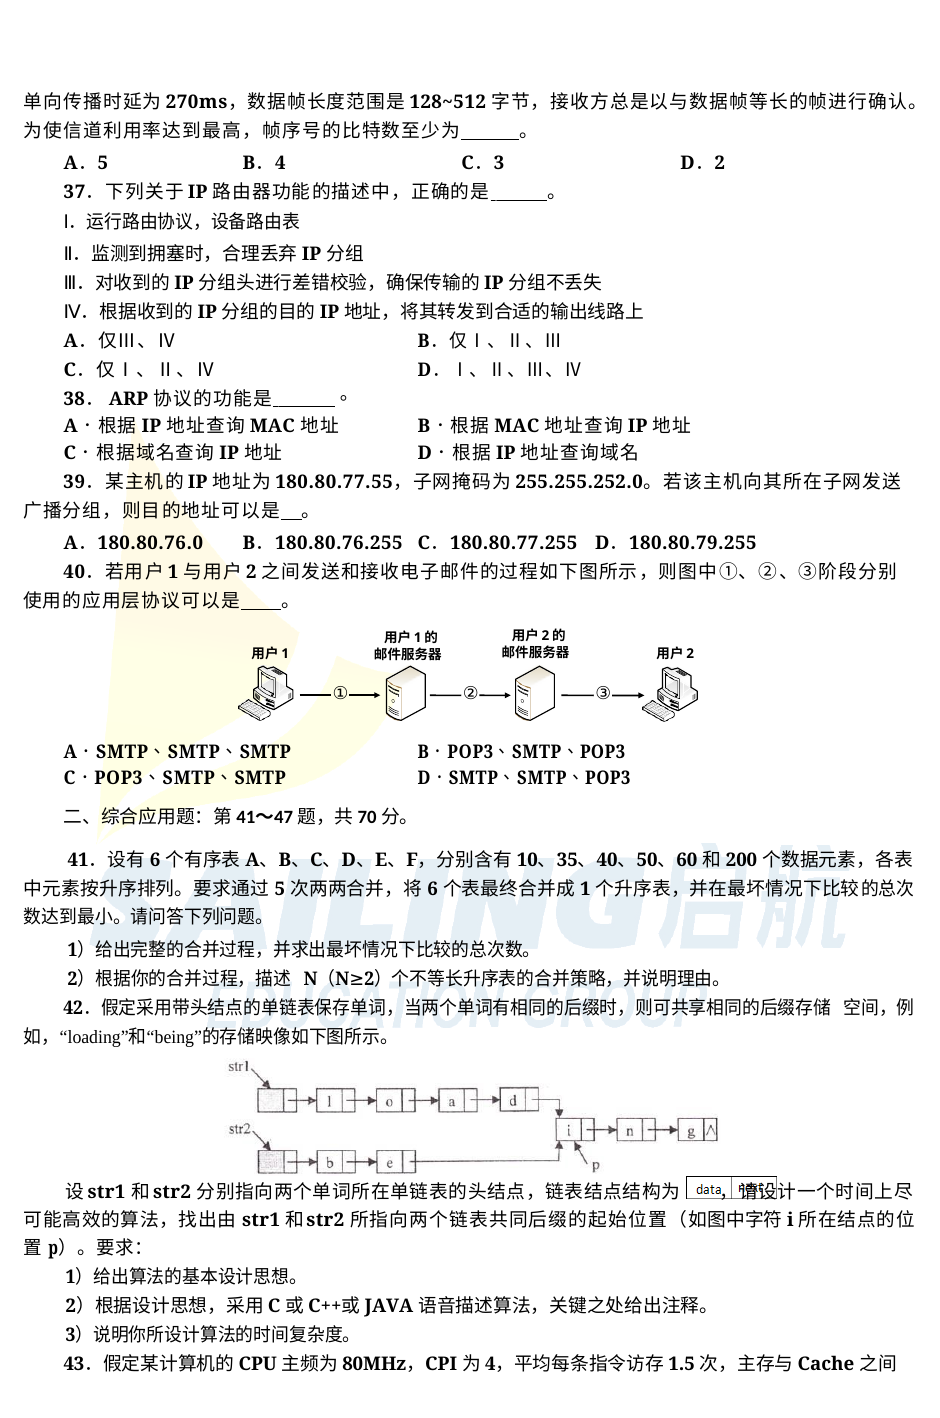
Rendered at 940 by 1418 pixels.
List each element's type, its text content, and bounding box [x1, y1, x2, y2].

text A．仅Ⅲ、Ⅳ B．仅Ⅰ、Ⅱ、Ⅲ [63, 326, 927, 353]
text 用户1 [12, 643, 289, 662]
picture [514, 664, 557, 680]
picture [403, 709, 426, 721]
picture [218, 1058, 777, 1177]
text 邮件服务器 用户2 [501, 644, 927, 662]
text 2）根据你的合并过程，描述 N（N≥2）个不等长升序表的合并策略，并说明理由。 [67, 964, 927, 991]
picture [669, 666, 692, 675]
picture [237, 704, 274, 721]
text Ⅱ．监测到拥塞时，合理丢弃 IP 分组 [63, 238, 927, 266]
text 42．假定采用带头结点的单链表保存单词，当两个单词有相同的后缀时，则可共享相同的后缀存储 空间，例如，“loading”和“being”的存储映像如下图所示。 [24, 993, 915, 1049]
picture [386, 715, 397, 721]
text 43．假定某计算机的 CPU 主频为 80MHz，CPI 为 4，平均每条指令访存 1.5 次，主存与 Cache 之间 [63, 1349, 927, 1376]
text Ⅳ．根据收到的 IP 分组的目的 IP 地址，将其转发到合适的输出线路上 [63, 297, 927, 324]
text C．仅Ⅰ、Ⅱ、Ⅳ D．Ⅰ、Ⅱ、Ⅲ、Ⅳ 38． ARP 协议的功能是 。 [63, 355, 589, 411]
picture [402, 704, 424, 718]
picture [531, 704, 553, 718]
text 3）说明你所设计算法的时间复杂度。 [65, 1320, 927, 1347]
picture [533, 709, 555, 721]
text 单向传播时延为 270ms，数据帧长度范围是 128~512 字节，接收方总是以与数据帧等长的帧进行确认。为使信道利用率达到最高，帧序号的比特数至少为 。 [24, 87, 914, 143]
picture [641, 704, 678, 722]
picture [681, 675, 690, 680]
text 设 str1 和 str2 分别指向两个单词所在单链表的头结点，链表结点结构为 ，请设计一个时间上尽可能高效的算法，找出由 str1 和 str2 所指向两个链表共同后缀的起始位置（如图中字符 i 所在结点的位置 p）。要求： [24, 1177, 915, 1260]
picture [517, 704, 530, 719]
picture [515, 714, 526, 721]
picture [258, 664, 288, 674]
picture [642, 669, 681, 680]
text Ⅰ．运行路由协议，设备路由表 [63, 206, 927, 233]
text 39．某主机的 IP 地址为 180.80.77.55，子网掩码为 255.255.252.0。若该主机向其所在子网发送广播分组，则目的地址可以是 。 [24, 467, 915, 523]
text 用户2的 [512, 627, 927, 644]
text 用户1的邮件服务器 [374, 630, 444, 663]
picture [276, 674, 286, 680]
picture [518, 668, 552, 680]
text A．5 B．4 C．3 D．2 [63, 148, 927, 175]
picture [238, 668, 277, 680]
picture [389, 668, 423, 680]
text Ⅲ．对收到的 IP 分组头进行差错校验，确保传输的 IP 分组不丢失 [63, 267, 927, 295]
text C．POP3、SMTP、SMTP D．SMTP、SMTP、POP3 [63, 765, 927, 790]
text 40．若用户 1 与用户 2 之间发送和接收电子邮件的过程如下图所示，则图中①、②、③阶段分别使用的应用层协议可以是 。 [24, 557, 915, 613]
text 二、综合应用题：第 41～47 题，共 70 分。 [63, 801, 927, 829]
text 2）根据设计思想，采用 C 或 C++或 JAVA 语音描述算法，关键之处给出注释。 [65, 1291, 927, 1318]
text C．根据域名查询 IP 地址 D．根据 IP 地址查询域名 [63, 440, 927, 465]
text 37．下列关于 IP 路由器功能的描述中，正确的是 。 [63, 177, 927, 204]
text A．根据 IP 地址查询 MAC 地址 B．根据 MAC 地址查询 IP 地址 [63, 412, 927, 438]
text 1）给出完整的合并过程，并求出最坏情况下比较的总次数。 [67, 934, 927, 962]
text ① ② ③ [16, 680, 927, 704]
picture [388, 704, 400, 719]
picture [385, 664, 427, 680]
text A．SMTP、SMTP、SMTP B．POP3、SMTP、POP3 [63, 738, 927, 764]
text 41．设有 6 个有序表 A、B、C、D、E、F，分别含有 10、35、40、50、60 和 200 个数据元素，各表中元素按升序排列。要求通过 5 次两两合并，将 6 个表最终合并成 1 个升序表，并在最坏情况下比较的总次数达到最小。请问答下列问题。 [24, 844, 915, 929]
text A．180.80.76.0 B．180.80.76.255 C．180.80.77.255 D．180.80.79.255 [63, 528, 927, 555]
text 1）给出算法的基本设计思想。 [65, 1262, 927, 1289]
